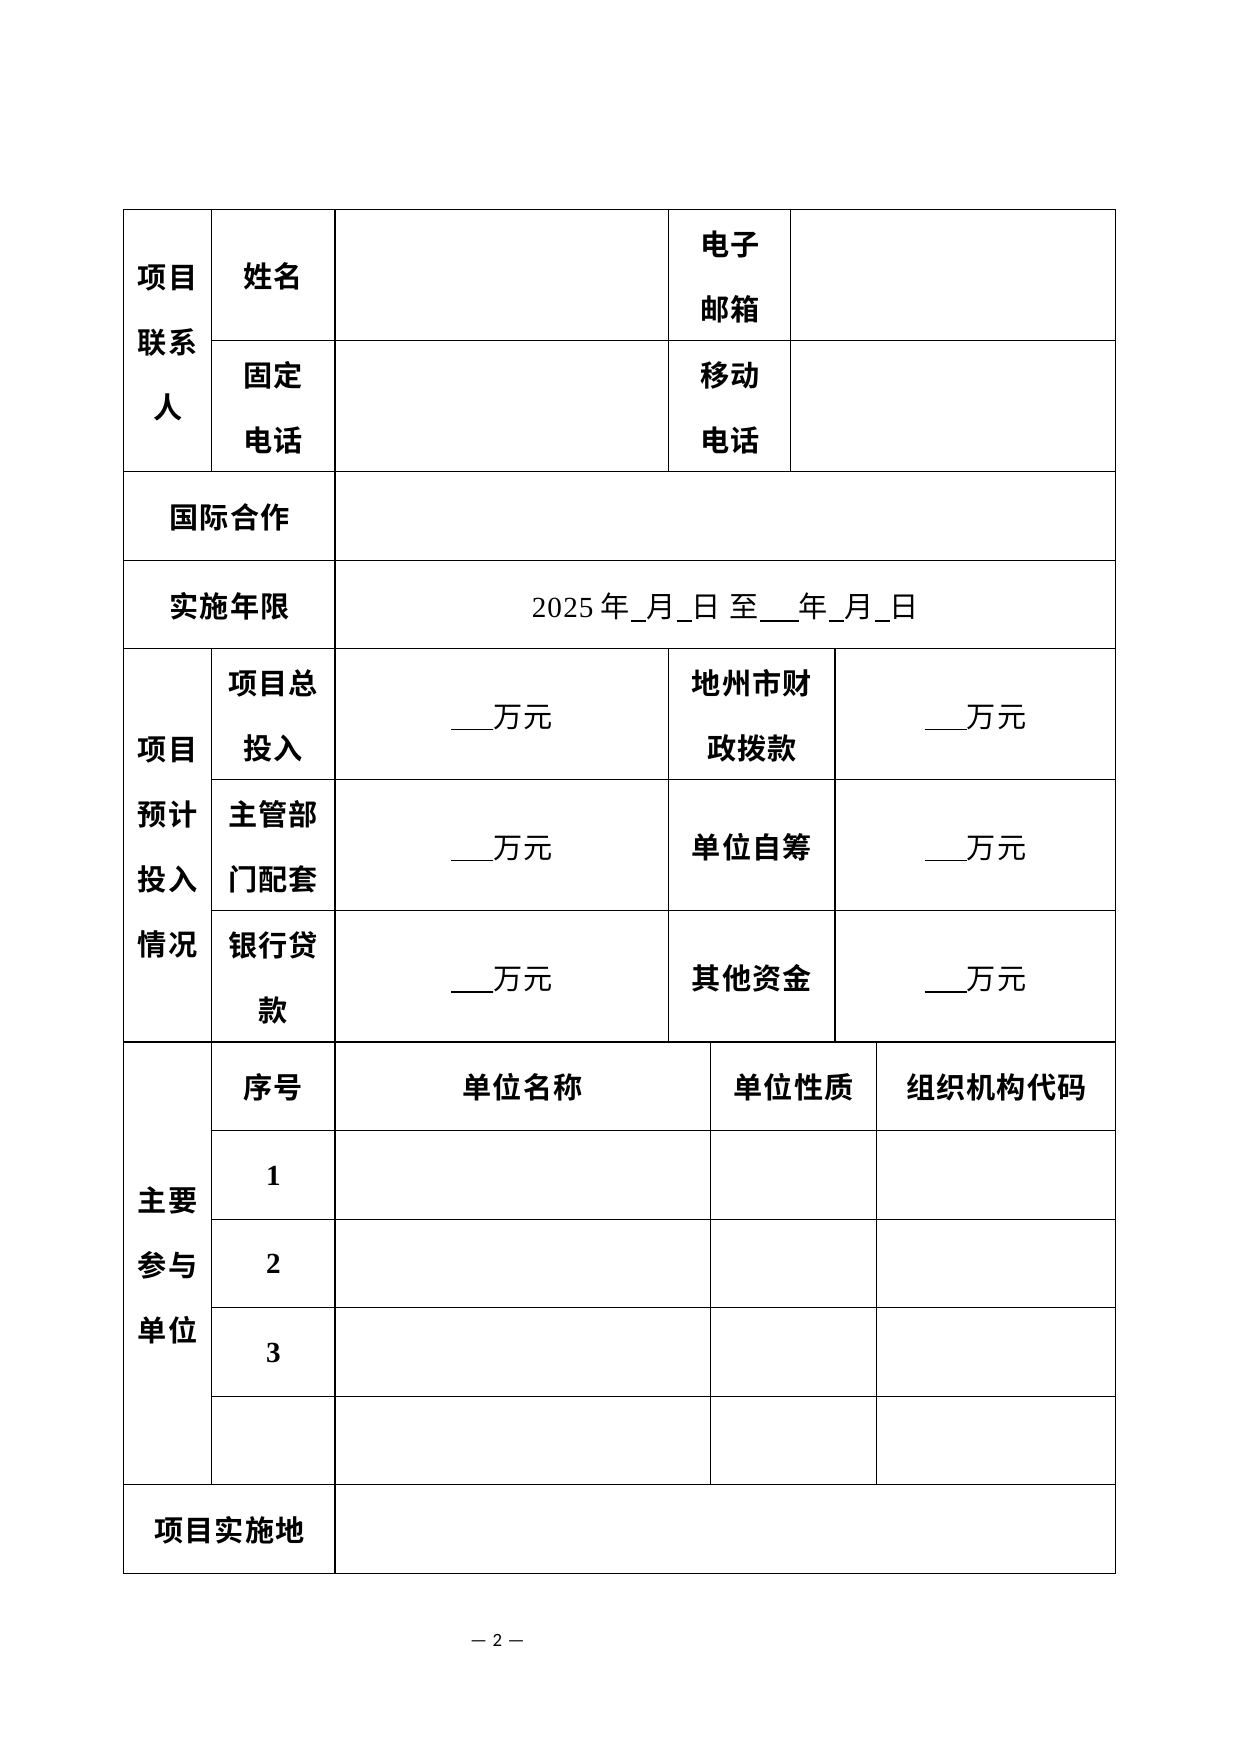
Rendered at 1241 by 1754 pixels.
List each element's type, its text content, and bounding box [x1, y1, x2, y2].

table_cell 单位性质 [711, 1043, 876, 1130]
table_cell [336, 210, 668, 340]
table_cell 1 [212, 1131, 334, 1218]
table_cell 主管部门配套 [212, 780, 334, 910]
table_cell 其他资金 [669, 911, 834, 1041]
table_cell 项目联系人 [124, 210, 211, 471]
table_cell 3 [212, 1308, 334, 1396]
table_cell 2025年 月 日 至 年 月 日 [336, 561, 1115, 648]
table_cell 姓名 [212, 210, 334, 340]
table_cell [877, 1220, 1115, 1307]
table_cell [877, 1397, 1115, 1484]
table_cell 万元 [836, 649, 1115, 779]
table_cell [877, 1308, 1115, 1396]
table_cell 主要参与单位 [124, 1043, 211, 1484]
table_cell 组织机构代码 [877, 1043, 1115, 1130]
table_cell [711, 1308, 876, 1396]
table_cell [711, 1220, 876, 1307]
table_cell 项目预计投入情况 [124, 649, 211, 1041]
table_cell 万元 [336, 649, 668, 779]
table_cell 万元 [836, 911, 1115, 1041]
table_cell [336, 1308, 710, 1396]
table_cell 固定 电话 [212, 341, 334, 471]
table_cell [336, 1220, 710, 1307]
table_cell [212, 1397, 334, 1484]
table_cell [877, 1131, 1115, 1218]
table_cell [791, 341, 1115, 471]
table_cell 单位自筹 [669, 780, 834, 910]
table_cell 实施年限 [124, 561, 334, 648]
table_cell 电子 邮箱 [669, 210, 790, 340]
table_cell 国际合作 [124, 472, 334, 560]
table_cell [791, 210, 1115, 340]
table_cell 万元 [836, 780, 1115, 910]
table_cell 2 [212, 1220, 334, 1307]
table_cell 序号 [212, 1043, 334, 1130]
table_cell 地州市财政拨款 [669, 649, 834, 779]
table_cell [336, 1485, 1115, 1573]
table_cell [336, 472, 1115, 560]
table_cell 项目总投入 [212, 649, 334, 779]
table_cell 银行贷款 [212, 911, 334, 1041]
table_cell [336, 341, 668, 471]
table_cell 万元 [336, 780, 668, 910]
table_cell [336, 1397, 710, 1484]
table_cell [711, 1131, 876, 1218]
table_cell 单位名称 [336, 1043, 710, 1130]
table_cell 万元 [336, 911, 668, 1041]
table_cell [711, 1397, 876, 1484]
table_cell 移动 电话 [669, 341, 790, 471]
table_cell 项目实施地 [124, 1485, 334, 1573]
table_cell [336, 1131, 710, 1218]
